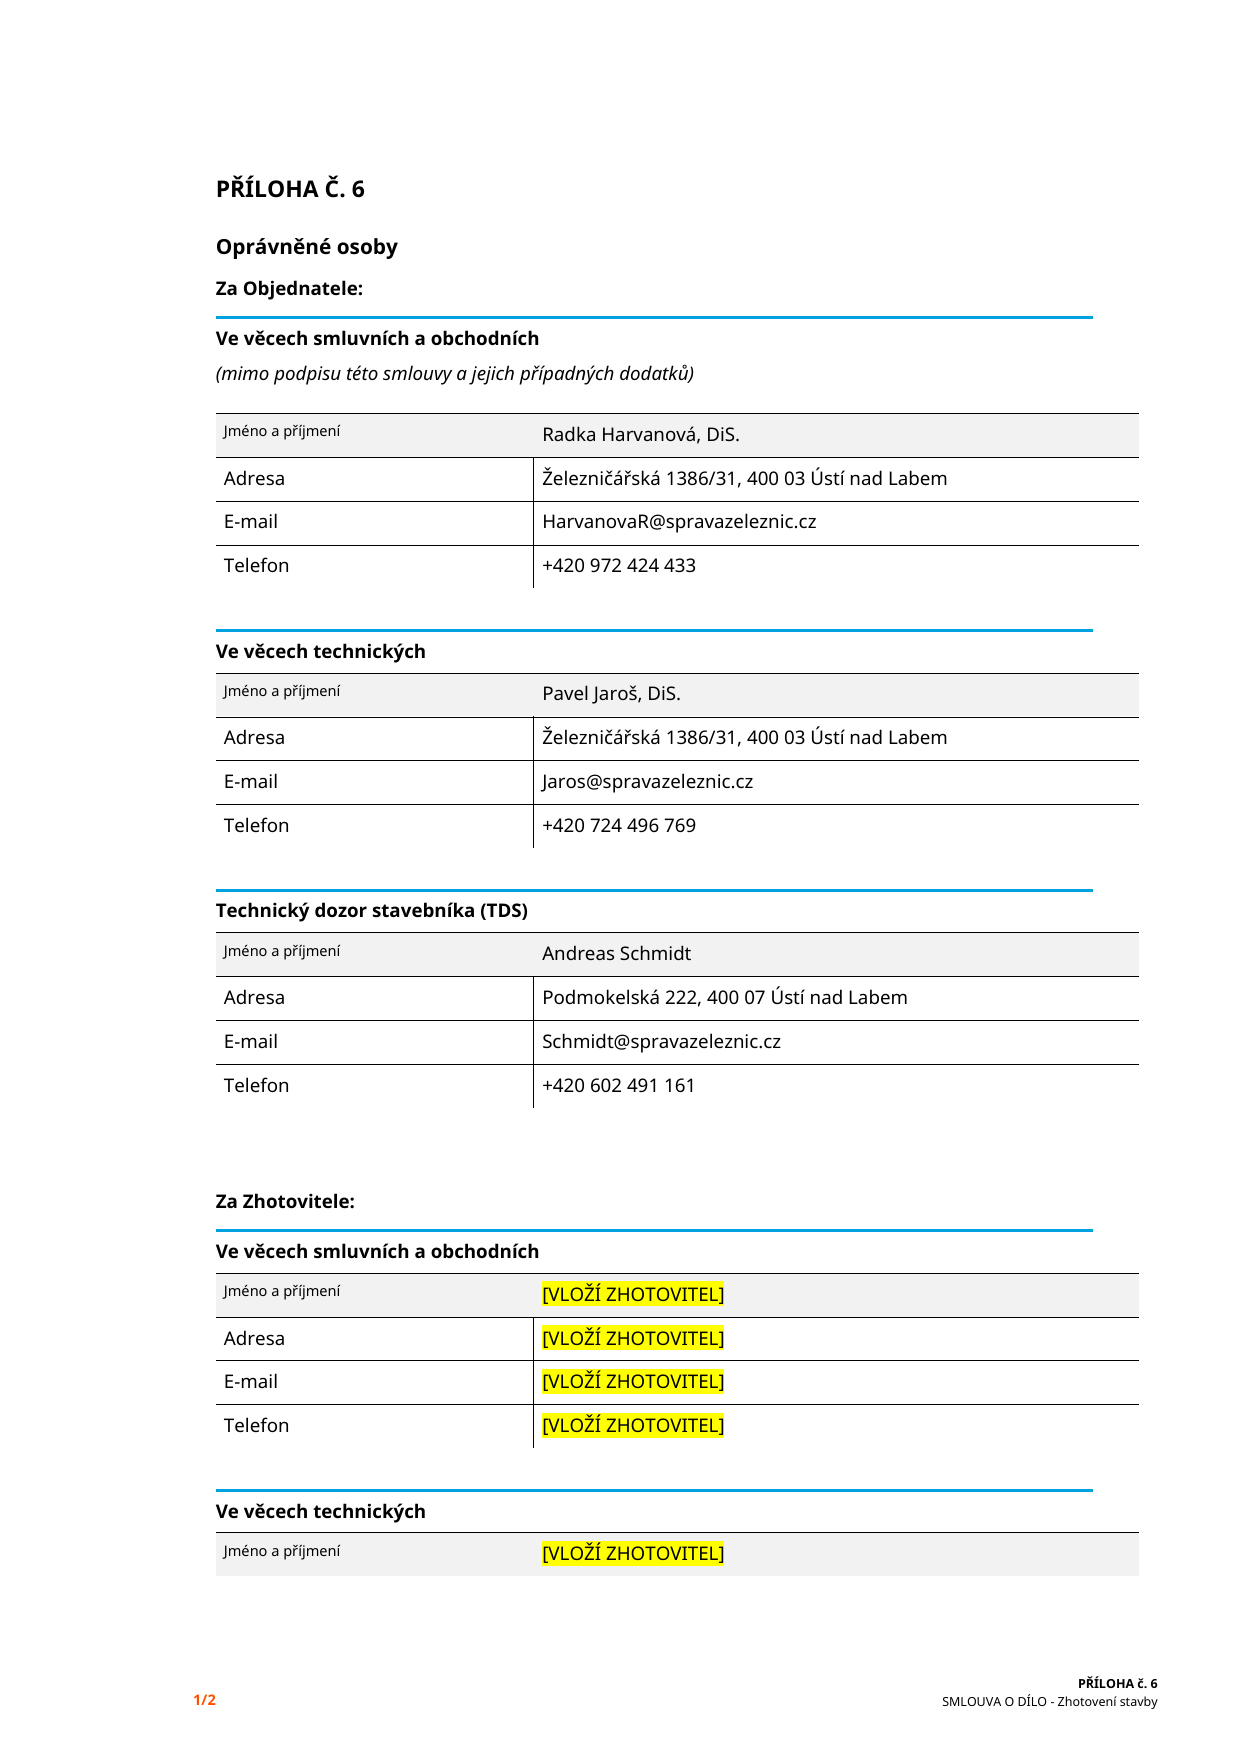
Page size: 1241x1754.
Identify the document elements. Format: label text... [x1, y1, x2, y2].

table_header [VLOŽÍ ZHOTOVITEL] [534, 1274, 1139, 1317]
table_header Jméno a příjmení [216, 674, 534, 716]
table_header Jméno a příjmení [216, 1274, 534, 1317]
table_cell Jaros@spravazeleznic.cz [534, 761, 1139, 804]
text Za Zhotovitele: [216, 1188, 1093, 1214]
table_cell E-mail [216, 502, 533, 544]
table_cell Telefon [216, 1405, 533, 1448]
table_cell +420 972 424 433 [534, 546, 1139, 588]
table_cell Adresa [216, 977, 533, 1020]
table_cell Podmokelská 222, 400 07 Ústí nad Labem [534, 977, 1139, 1020]
table_cell Železničářská 1386/31, 400 03 Ústí nad Labem [534, 458, 1139, 501]
table_header [VLOŽÍ ZHOTOVITEL] [534, 1533, 1139, 1576]
table_header Andreas Schmidt [534, 933, 1139, 976]
table_cell [VLOŽÍ ZHOTOVITEL] [534, 1405, 1139, 1448]
table_cell Adresa [216, 458, 533, 501]
table_cell [VLOŽÍ ZHOTOVITEL] [534, 1361, 1139, 1404]
text Ve věcech technických [216, 632, 1093, 664]
table_cell Adresa [216, 718, 533, 760]
table_header Jméno a příjmení [216, 1533, 534, 1576]
table_cell Železničářská 1386/31, 400 03 Ústí nad Labem [534, 718, 1139, 760]
table_cell +420 602 491 161 [534, 1065, 1139, 1107]
table_header Jméno a příjmení [216, 933, 534, 976]
text Příloha č. 6 [216, 173, 1093, 204]
table_cell [VLOŽÍ ZHOTOVITEL] [534, 1318, 1139, 1360]
text (mimo podpisu této smlouvy a jejich případných dodatků) [216, 360, 1093, 385]
text Za Objednatele: [216, 276, 1093, 301]
table_cell Schmidt@spravazeleznic.cz [534, 1021, 1139, 1064]
table_cell E-mail [216, 761, 533, 804]
text Technický dozor stavebníka (TDS) [216, 892, 1093, 923]
table_header Pavel Jaroš, DiS. [534, 674, 1139, 716]
table_header Radka Harvanová, DiS. [534, 414, 1139, 457]
table_cell +420 724 496 769 [534, 805, 1139, 848]
table_cell Telefon [216, 546, 533, 588]
table_cell E-mail [216, 1021, 533, 1064]
table_header Jméno a příjmení [216, 414, 534, 457]
text Ve věcech smluvních a obchodních [216, 319, 1093, 351]
text Oprávněné osoby [216, 232, 1093, 260]
text Ve věcech technických [216, 1492, 1093, 1523]
table_cell Telefon [216, 1065, 533, 1107]
table_cell Telefon [216, 805, 533, 848]
text Ve věcech smluvních a obchodních [216, 1232, 1093, 1264]
table_cell HarvanovaR@spravazeleznic.cz [534, 502, 1139, 544]
table_cell E-mail [216, 1361, 533, 1404]
table_cell Adresa [216, 1318, 533, 1360]
